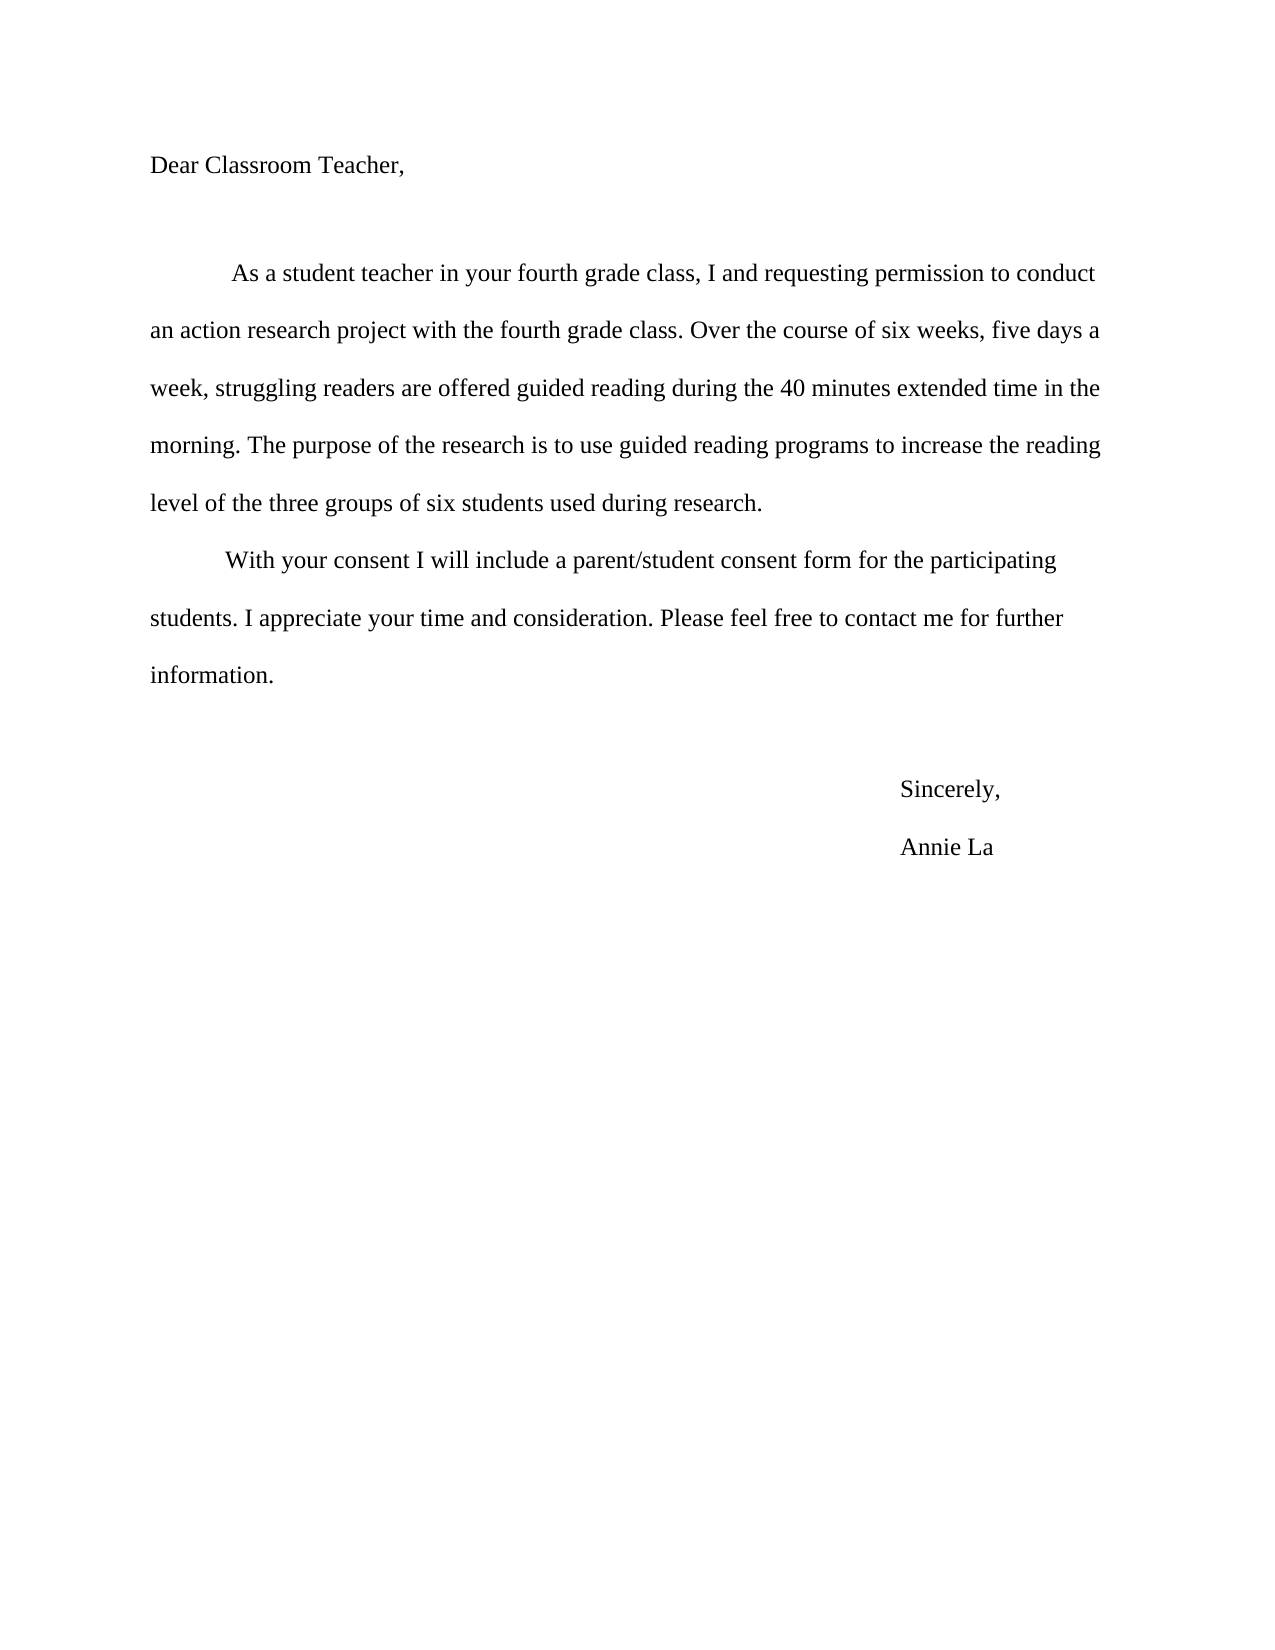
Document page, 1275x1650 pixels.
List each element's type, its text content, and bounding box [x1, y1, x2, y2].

text With your consent I will include a parent/student consent form for the participating students. I appreciate your time and consideration. Please feel free to contact me for further information. [150, 545, 1125, 689]
text Annie La [150, 832, 1125, 861]
text Sincerely, [150, 774, 1125, 803]
text Dear Classroom Teacher, [150, 150, 1125, 179]
text As a student teacher in your fourth grade class, I and requesting permission to conduct an action research project with the fourth grade class. Over the course of six weeks, five days a week, struggling readers are offered guided reading during the 40 minutes extended time in the morning. The purpose of the research is to use guided reading programs to increase the reading level of the three groups of six students used during research. [150, 258, 1125, 516]
